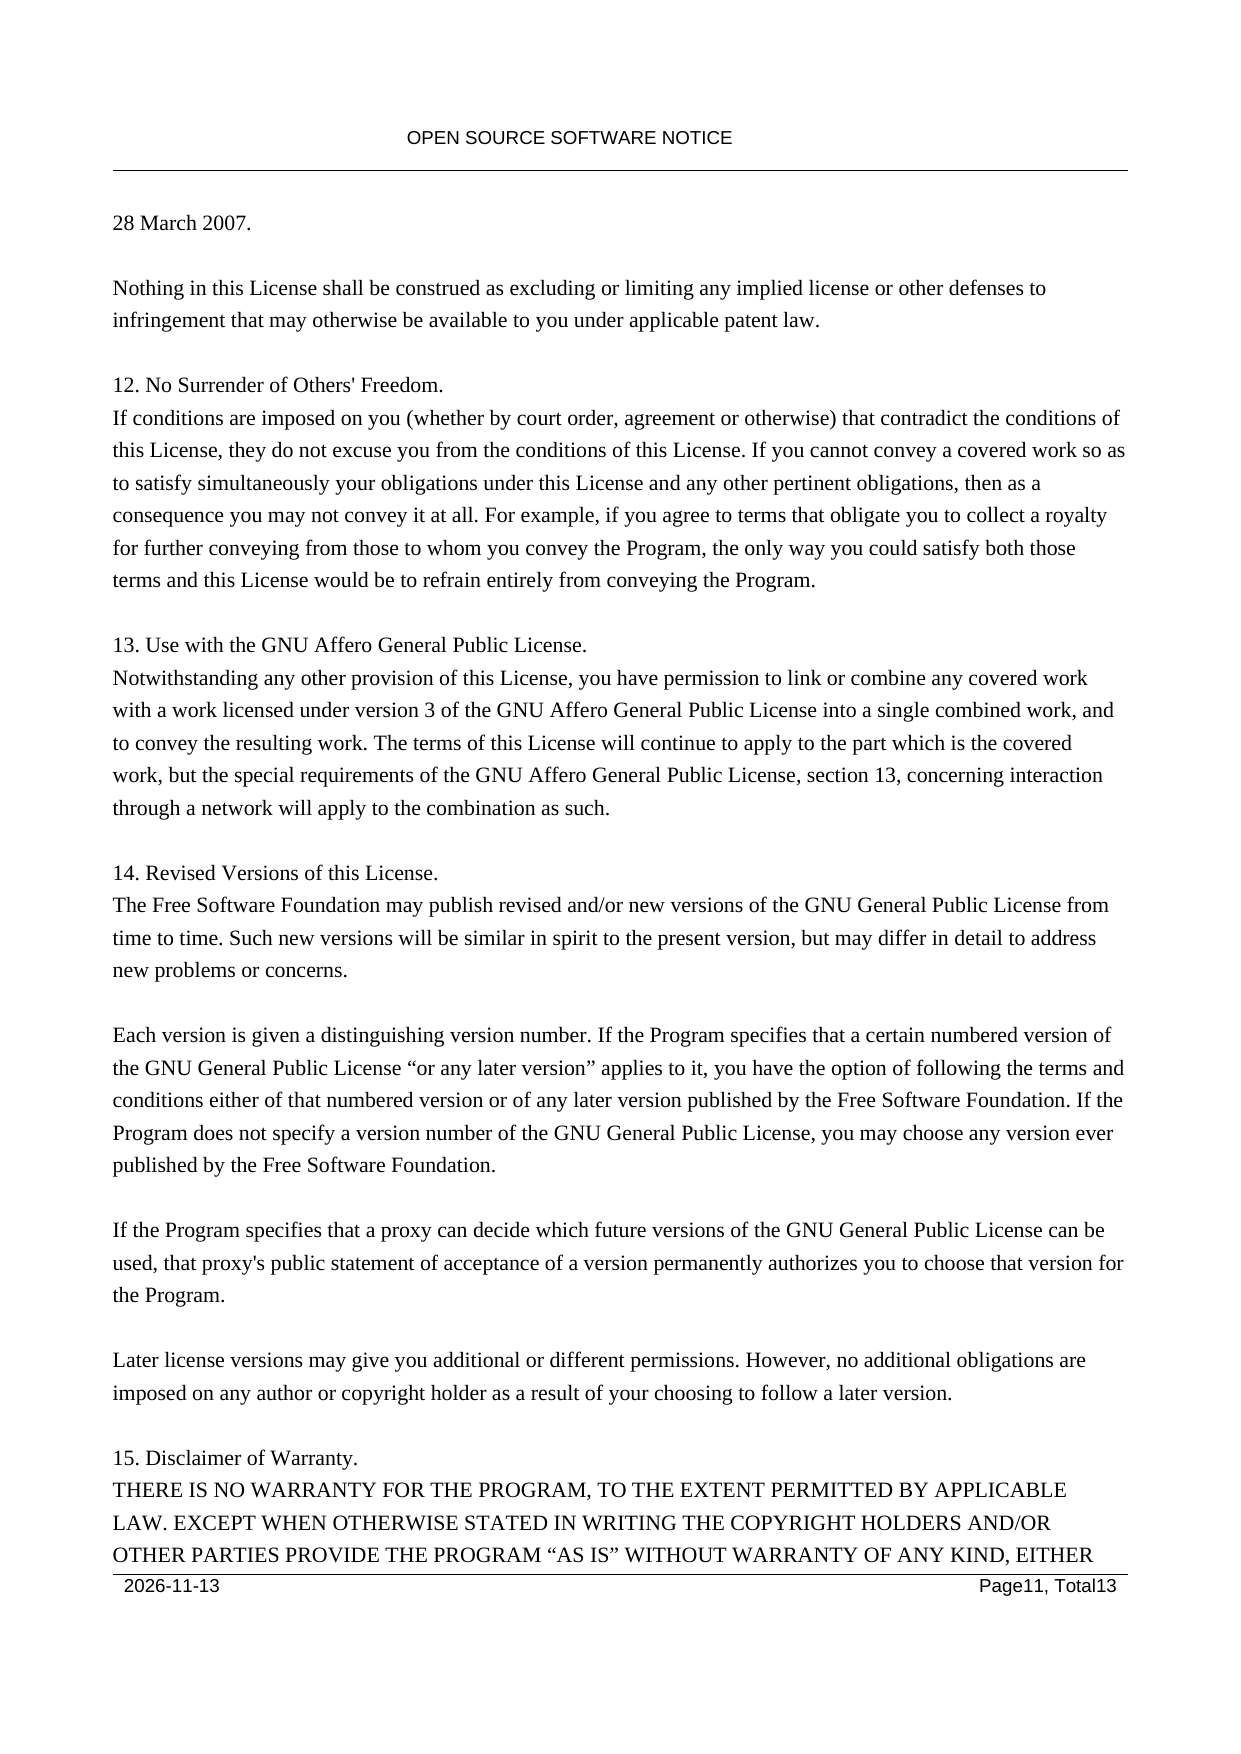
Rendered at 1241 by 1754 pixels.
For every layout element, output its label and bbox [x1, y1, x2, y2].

text [112, 206, 1128, 1571]
